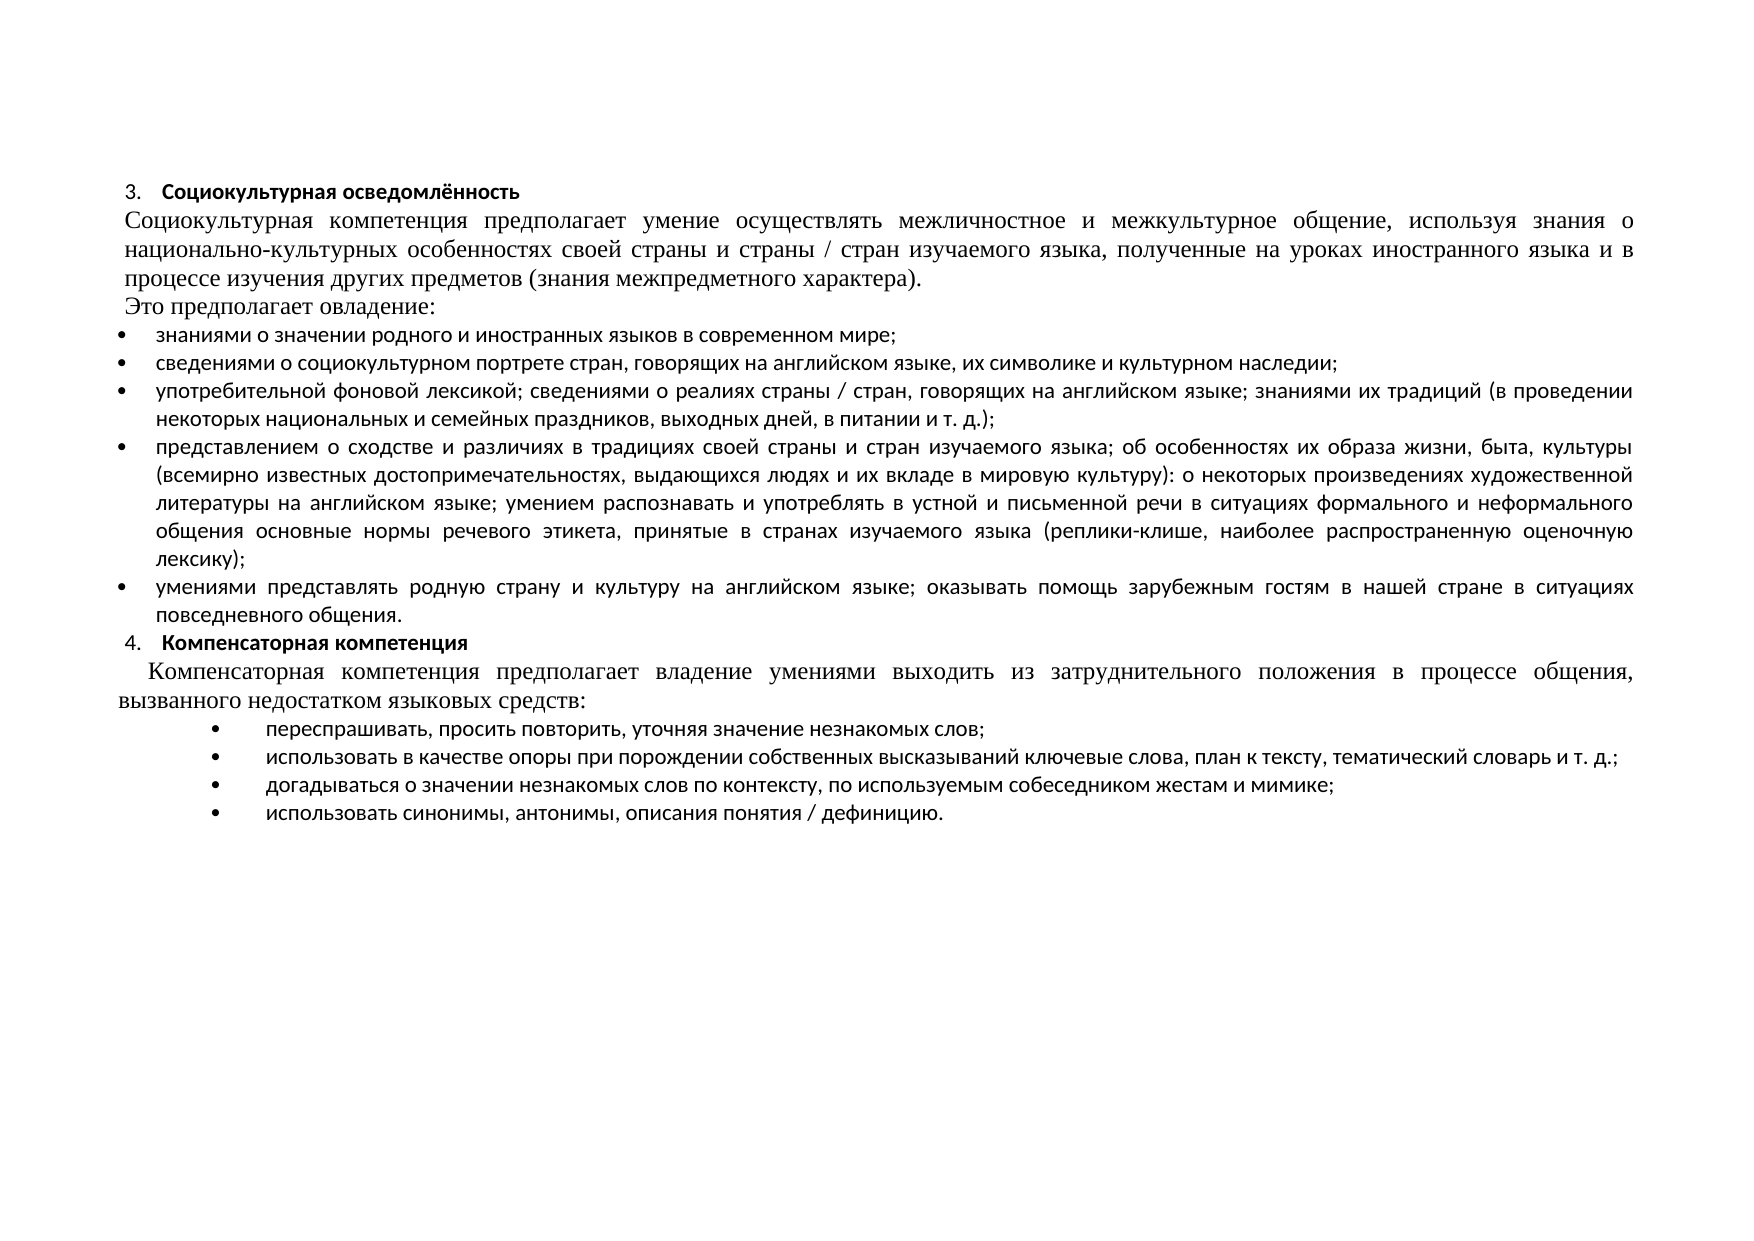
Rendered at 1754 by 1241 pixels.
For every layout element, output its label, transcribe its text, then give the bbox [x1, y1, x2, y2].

list Компенсаторная компетенция [124, 628, 1636, 656]
list знаниями о значении родного и иностранных языков в современном мире; [118, 320, 1636, 348]
text Компенсаторная компетенция предполагает владение умениями выходить из затруднительного положения в процессе общения, вызванного недостатком языковых средств: [118, 656, 1636, 714]
list Социокультурная осведомлённость [124, 177, 1636, 205]
list переспрашивать, просить повторить, уточняя значение незнакомых слов; [118, 714, 1636, 742]
list использовать синонимы, антонимы, описания понятия / дефиницию. [118, 798, 1636, 826]
list представлением о сходстве и различиях в традициях своей страны и стран изучаемого языка; об особенностях их образа жизни, быта, культуры (всемирно известных достопримечательностях, выдающихся людях и их вкладе в мировую культуру): о некоторых произведениях художественной литературы на английском языке; умением распознавать и употреблять в устной и письменной речи в ситуациях формального и неформального общения основные нормы речевого этикета, принятые в странах изучаемого языка (реплики-клише, наиболее распространенную оценочную лексику); [118, 432, 1636, 572]
list сведениями о социокультурном портрете стран, говорящих на английском языке, их символике и культурном наследии; [118, 348, 1636, 376]
text Это предполагает овладение: [124, 291, 1636, 320]
text Социокультурная компетенция предполагает умение осуществлять межличностное и межкультурное общение, используя знания о национально-культурных особенностях своей страны и страны / стран изучаемого языка, полученные на уроках иностранного языка и в процессе изучения других предметов (знания межпредметного характера). [124, 205, 1636, 291]
list использовать в качестве опоры при порождении собственных высказываний ключевые слова, план к тексту, тематический словарь и т. д.; [118, 742, 1636, 770]
list догадываться о значении незнакомых слов по контексту, по используемым собеседником жестам и мимике; [118, 770, 1636, 798]
list употребительной фоновой лексикой; сведениями о реалиях страны / стран, говорящих на английском языке; знаниями их традиций (в проведении некоторых национальных и семейных праздников, выходных дней, в питании и т. д.); [118, 376, 1636, 432]
list умениями представлять родную страну и культуру на английском языке; оказывать помощь зарубежным гостям в нашей стране в ситуациях повседневного общения. [118, 572, 1636, 628]
